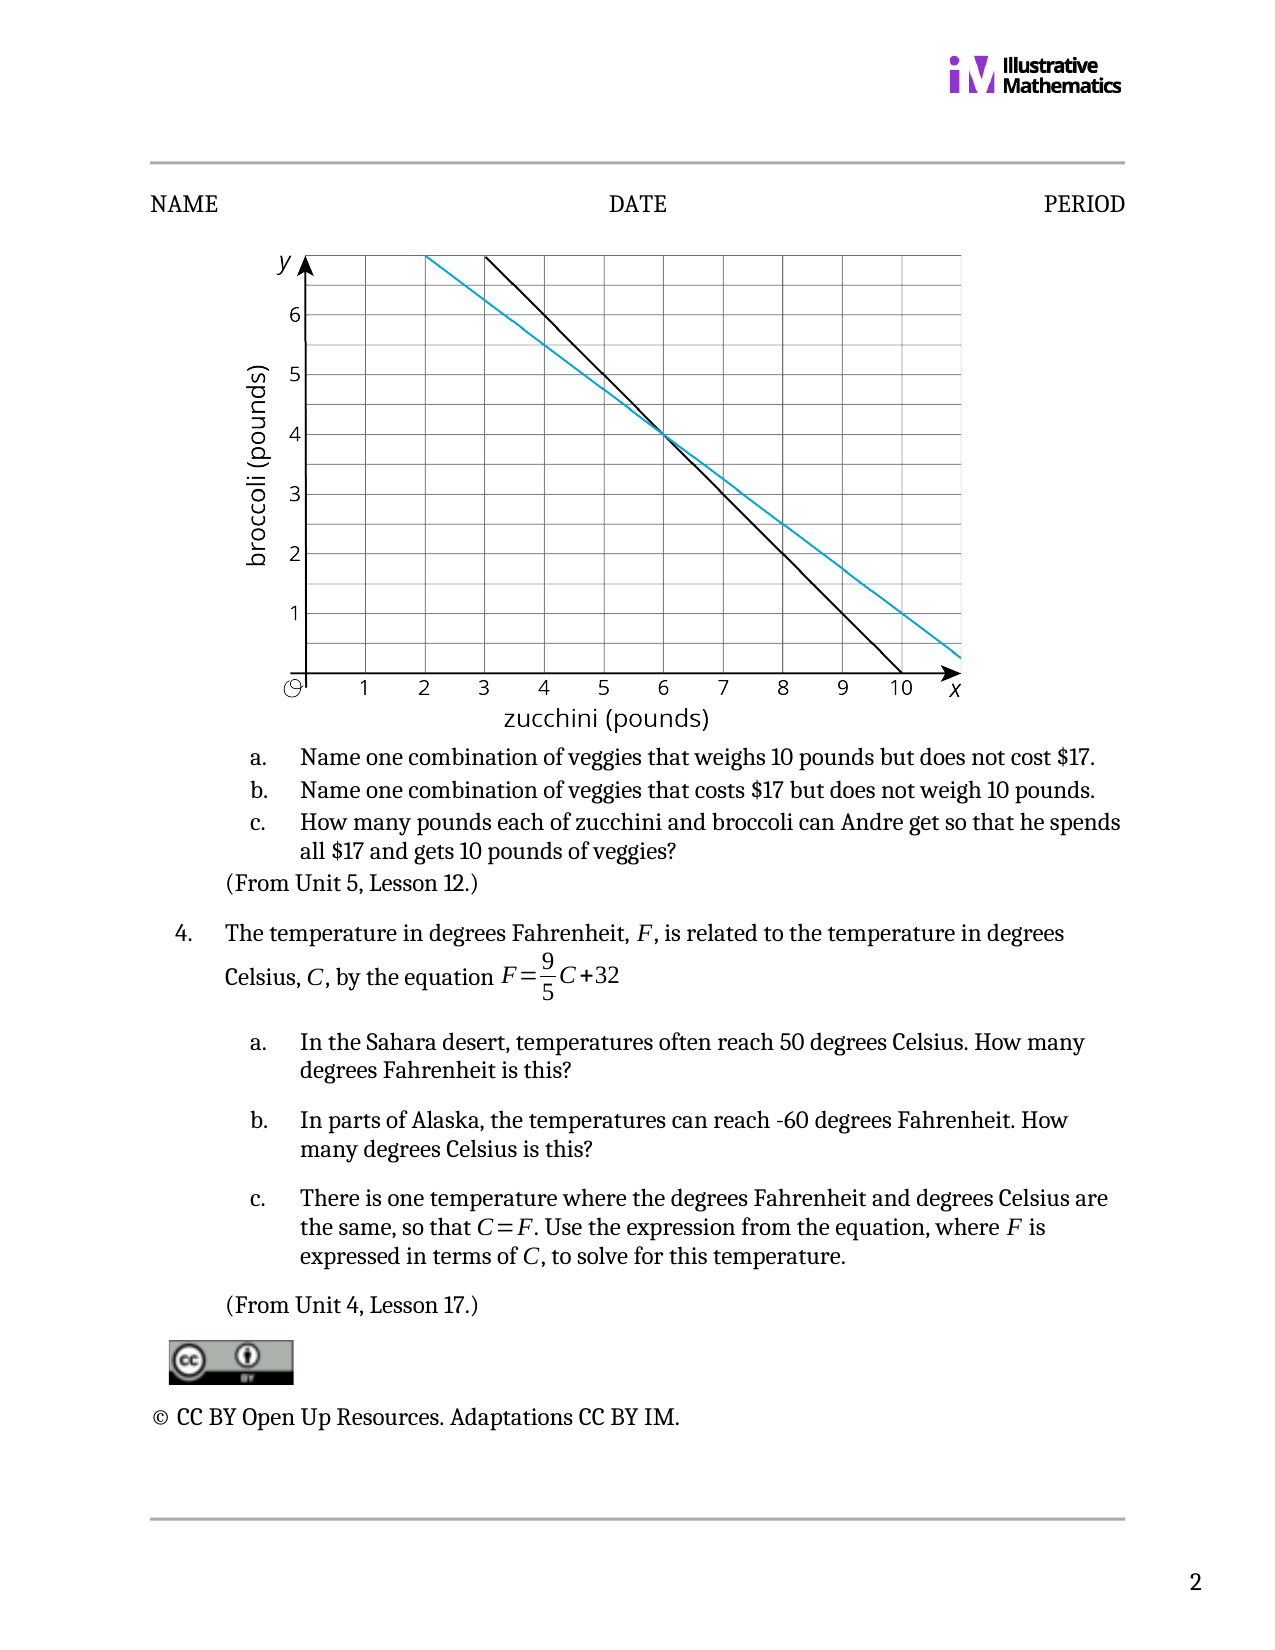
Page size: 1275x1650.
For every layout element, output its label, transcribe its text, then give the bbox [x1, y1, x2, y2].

list How many pounds each of zucchini and broccoli can Andre get so that he spends all $17 and gets 10 pounds of veggies? [250, 808, 1125, 866]
list There is one temperature where the degrees Fahrenheit and degrees Celsius are the same, so that . Use the expression from the equation, where is expressed in terms of , to solve for this temperature. [250, 1184, 1125, 1270]
picture [949, 55, 1121, 93]
list In the Sahara desert, temperatures often reach 50 degrees Celsius. How many degrees Fahrenheit is this? [250, 1027, 1125, 1085]
text © CC BY Open Up Resources. Adaptations CC BY IM. [150, 1403, 1125, 1432]
list (From Unit 4, Lesson 17.) [175, 1291, 1125, 1320]
picture [168, 1340, 294, 1385]
list The temperature in degrees Fahrenheit, , is related to the temperature in degrees Celsius, , by the equation [175, 919, 1125, 1007]
picture [243, 247, 962, 734]
list Name one combination of veggies that weighs 10 pounds but does not cost $17. [250, 743, 1125, 772]
list Name one combination of veggies that costs $17 but does not weigh 10 pounds. [250, 776, 1125, 804]
list In parts of Alaska, the temperatures can reach -60 degrees Fahrenheit. How many degrees Celsius is this? [250, 1106, 1125, 1163]
list (From Unit 5, Lesson 12.) [175, 869, 1125, 898]
